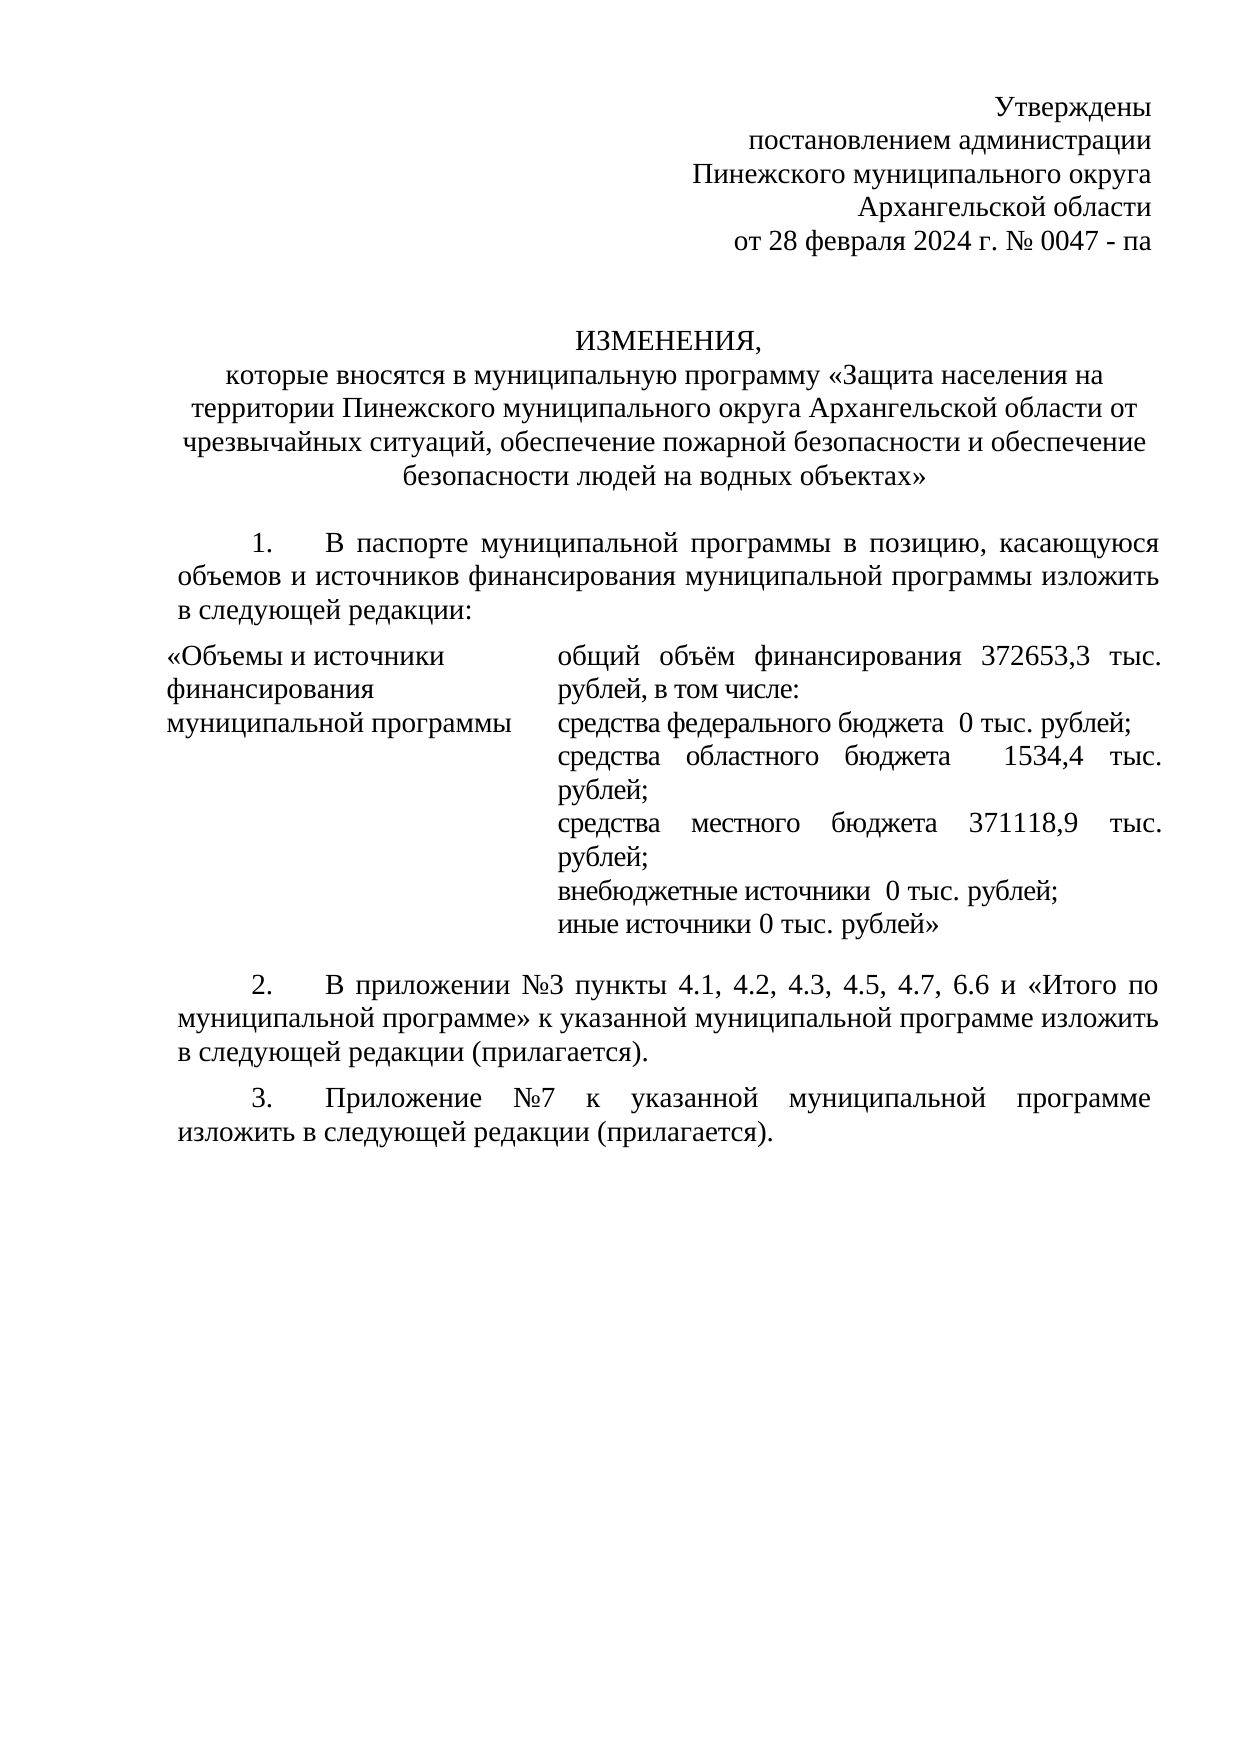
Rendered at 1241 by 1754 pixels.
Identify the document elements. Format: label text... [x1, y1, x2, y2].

list Приложение №7 к указанной муниципальной программе изложить в следующей редакции (прилагается). [177, 1080, 1152, 1147]
text от 28 февраля 2024 г. № 0047 - па [177, 223, 1152, 256]
text постановлением администрации [177, 122, 1152, 156]
text Утверждены [177, 89, 1152, 122]
list В паспорте муниципальной программы в позицию, касающуюся объемов и источников финансирования муниципальной программы изложить в следующей редакции: [177, 525, 1160, 625]
table_header общий объём финансирования 372653,3 тыс. рублей, в том числе: средства федерального бюджета 0 тыс. рублей; средства областного бюджета 1534,4 тыс. рублей; средства местного бюджета 371118,9 тыс. рублей; внебюджетные источники 0 тыс. рублей; иные источники 0 тыс. рублей» [546, 638, 1174, 967]
table_header «Объемы и источники финансирования муниципальной программы [155, 638, 546, 967]
list В приложении №3 пункты 4.1, 4.2, 4.3, 4.5, 4.7, 6.6 и «Итого по муниципальной программе» к указанной муниципальной программе изложить в следующей редакции (прилагается). [177, 967, 1160, 1068]
text которые вносятся в муниципальную программу «Защита населения на территории Пинежского муниципального округа Архангельской области от чрезвычайных ситуаций, обеспечение пожарной безопасности и обеспечение безопасности людей на водных объектах» [177, 357, 1152, 491]
text Пинежского муниципального округа [177, 156, 1152, 189]
text Архангельской области [177, 189, 1152, 223]
text ИЗМЕНЕНИЯ, [162, 323, 1160, 357]
